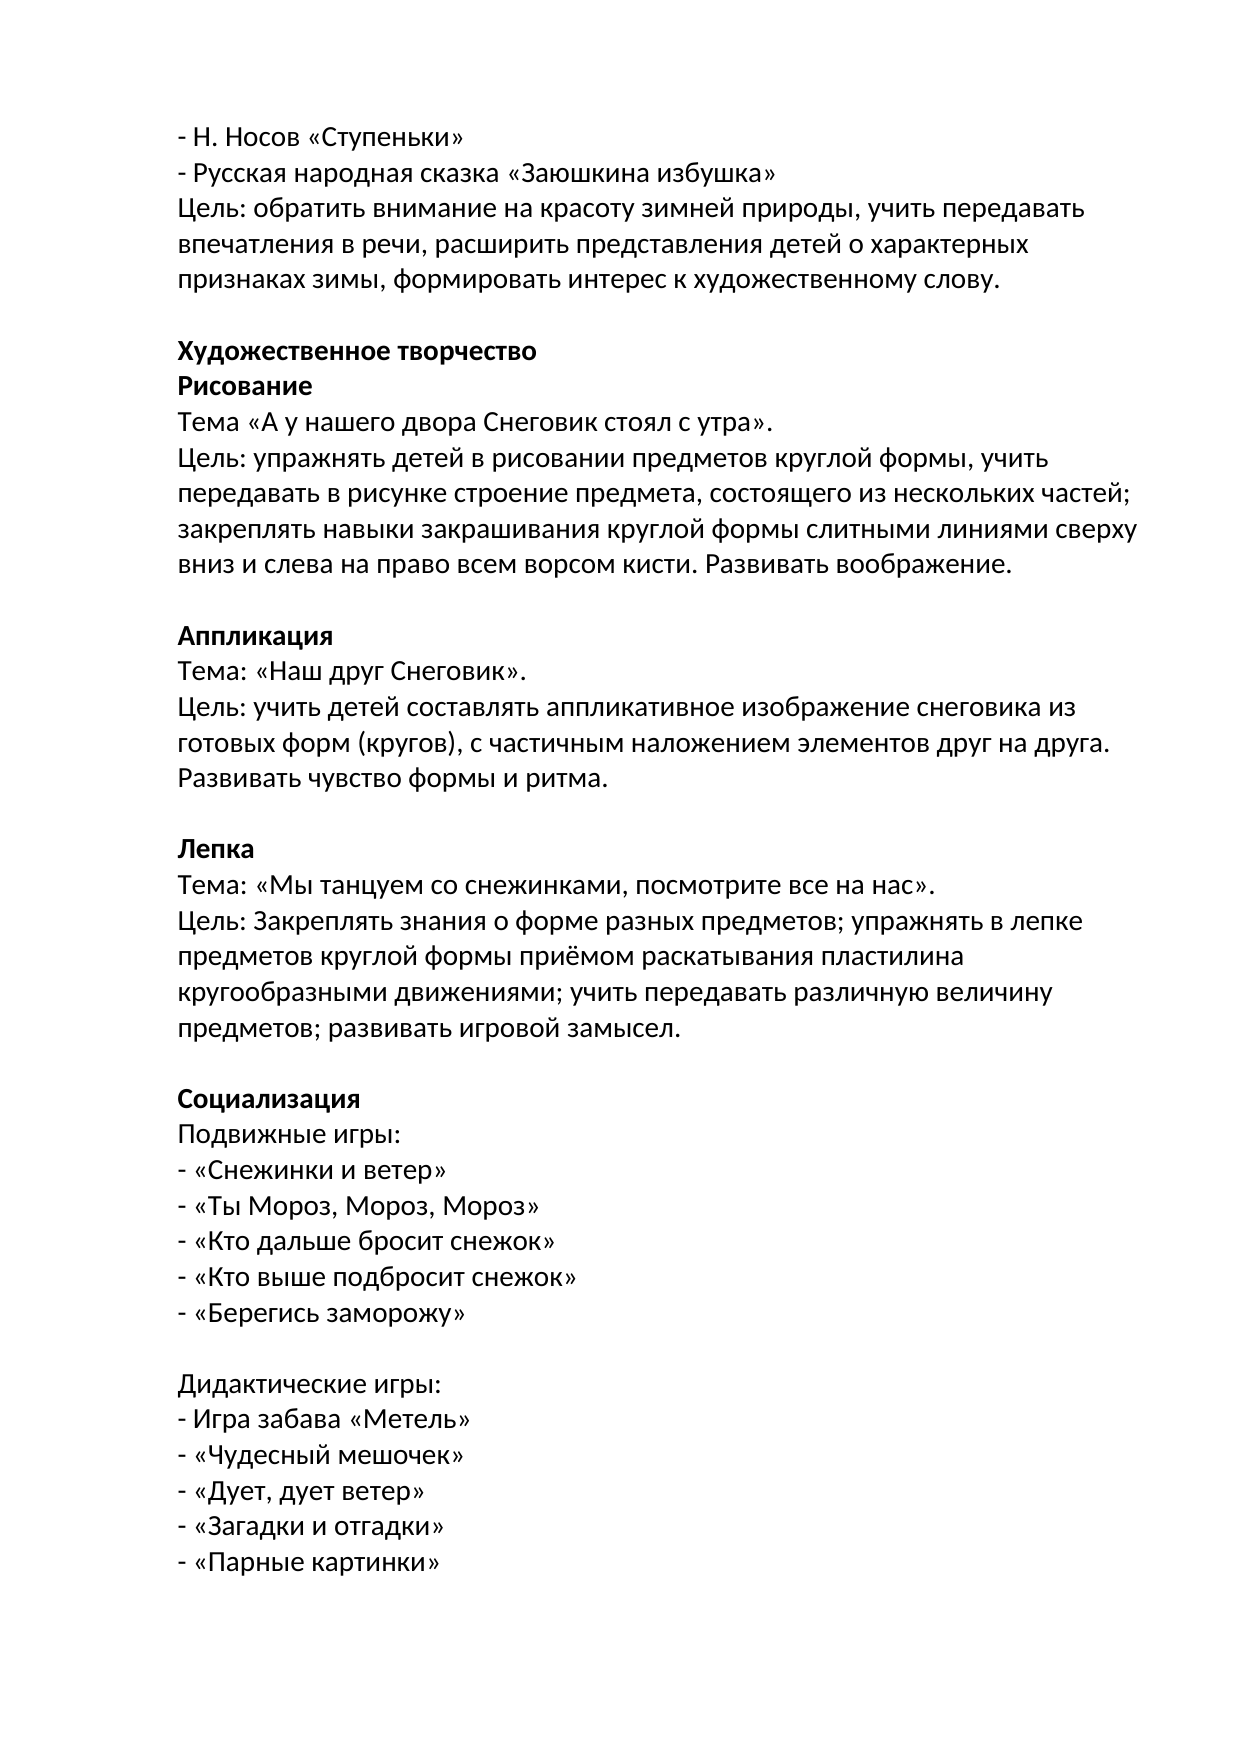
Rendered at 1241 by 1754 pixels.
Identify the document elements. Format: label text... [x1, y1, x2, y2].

text Цель: Закреплять знания о форме разных предметов; упражнять в лепке предметов круглой формы приёмом раскатывания пластилина кругообразными движениями; учить передавать различную величину предметов; развивать игровой замысел. [177, 902, 1152, 1044]
text Художественное творчество [177, 332, 1152, 367]
text Рисование [177, 367, 1152, 403]
text Дидактические игры: [177, 1365, 1152, 1401]
text - Н. Носов «Ступеньки» [177, 118, 1152, 154]
text Тема: «Наш друг Снеговик». [177, 652, 1152, 688]
text - «Загадки и отгадки» [177, 1507, 1152, 1543]
text - «Чудесный мешочек» [177, 1436, 1152, 1472]
text - Русская народная сказка «Заюшкина избушка» [177, 154, 1152, 189]
text - «Снежинки и ветер» [177, 1151, 1152, 1187]
text Аппликация [177, 617, 1152, 652]
text Лепка [177, 831, 1152, 866]
text Цель: учить детей составлять аппликативное изображение снеговика из готовых форм (кругов), с частичным наложением элементов друг на друга. Развивать чувство формы и ритма. [177, 688, 1152, 795]
text Подвижные игры: [177, 1116, 1152, 1151]
text - «Берегись заморожу» [177, 1294, 1152, 1329]
text Цель: упражнять детей в рисовании предметов круглой формы, учить передавать в рисунке строение предмета, состоящего из нескольких частей; закреплять навыки закрашивания круглой формы слитными линиями сверху вниз и слева на право всем ворсом кисти. Развивать воображение. [177, 439, 1152, 581]
text - «Кто выше подбросит снежок» [177, 1258, 1152, 1294]
text - «Ты Мороз, Мороз, Мороз» [177, 1187, 1152, 1222]
text - «Дует, дует ветер» [177, 1472, 1152, 1507]
text - «Кто дальше бросит снежок» [177, 1222, 1152, 1258]
text Тема: «Мы танцуем со снежинками, посмотрите все на нас». [177, 866, 1152, 902]
text Тема «А у нашего двора Снеговик стоял с утра». [177, 403, 1152, 439]
text - Игра забава «Метель» [177, 1401, 1152, 1436]
text Социализация [177, 1080, 1152, 1116]
text - «Парные картинки» [177, 1543, 1152, 1579]
text Цель: обратить внимание на красоту зимней природы, учить передавать впечатления в речи, расширить представления детей о характерных признаках зимы, формировать интерес к художественному слову. [177, 189, 1152, 296]
